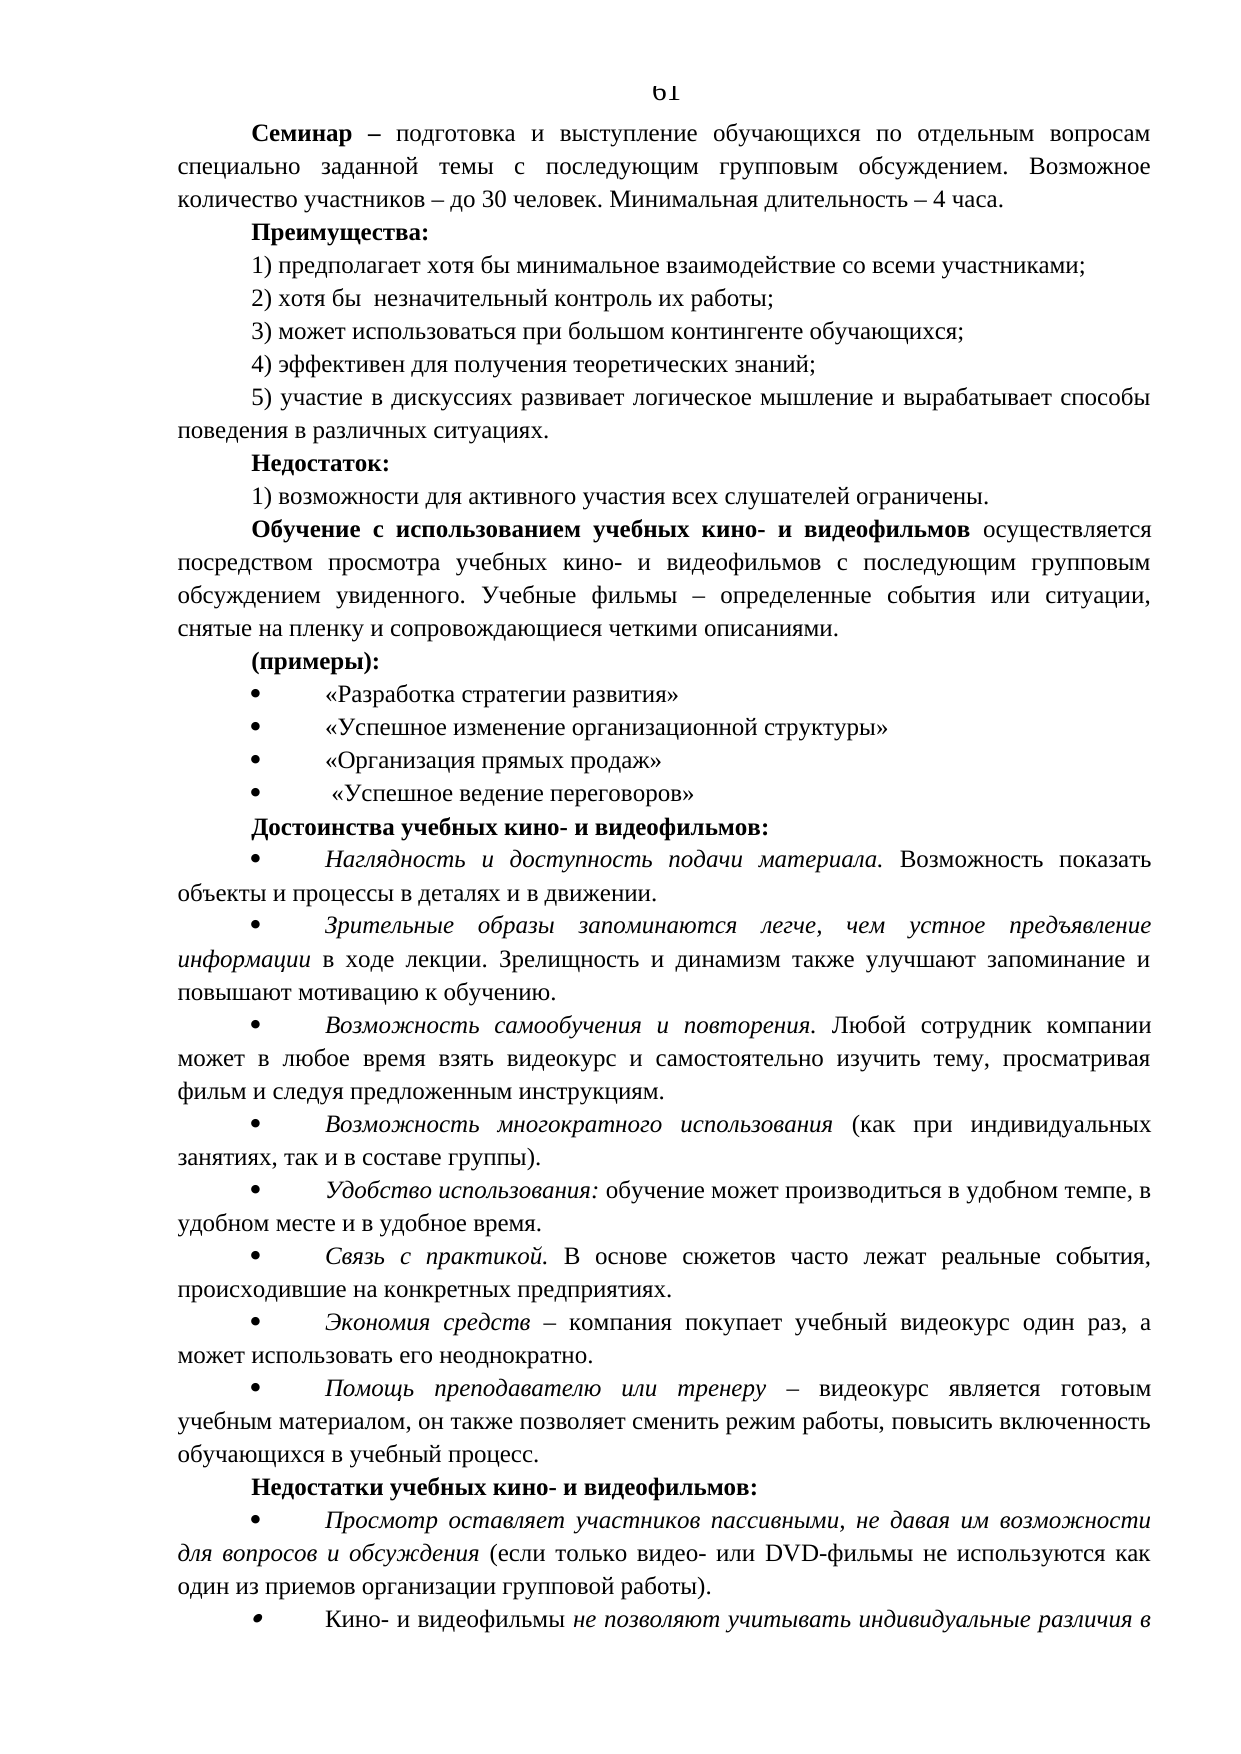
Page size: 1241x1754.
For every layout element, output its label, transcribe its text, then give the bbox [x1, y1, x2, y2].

list «Успешное изменение организационной структуры» [177, 712, 1152, 741]
text Обучение с использованием учебных кино- и видеофильмов осуществляется посредством просмотра учебных кино- и видеофильмов с последующим групповым обсуждением увиденного. Учебные фильмы – определенные события или ситуации, снятые на пленку и сопровождающиеся четкими описаниями. [177, 514, 1152, 642]
text 3) может использоваться при большом контингенте обучающихся; [177, 316, 1152, 345]
list «Разработка стратегии развития» [177, 679, 1152, 708]
text Семинар – подготовка и выступление обучающихся по отдельным вопросам специально заданной темы с последующим групповым обсуждением. Возможное количество участников – до 30 человек. Минимальная длительность – 4 часа. [177, 118, 1152, 213]
text Недостаток: [177, 448, 1152, 477]
list Наглядность и доступность подачи материала. Возможность показать объекты и процессы в деталях и в движении. [177, 844, 1152, 906]
list Удобство использования: обучение может производиться в удобном темпе, в удобном месте и в удобное время. [177, 1175, 1152, 1237]
list Связь с практикой. В основе сюжетов часто лежат реальные события, происходившие на конкретных предприятиях. [177, 1241, 1152, 1303]
text 4) эффективен для получения теоретических знаний; [177, 349, 1152, 378]
text 5) участие в дискуссиях развивает логическое мышление и вырабатывает способы поведения в различных ситуациях. [177, 382, 1152, 444]
text 2) хотя бы незначительный контроль их работы; [177, 283, 1152, 312]
list Зрительные образы запоминаются легче, чем устное предъявление информации в ходе лекции. Зрелищность и динамизм также улучшают запоминание и повышают мотивацию к обучению. [177, 911, 1152, 1005]
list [177, 1604, 1152, 1633]
text Преимущества: [177, 217, 1152, 246]
list Возможность многократного использования (как при индивидуальных занятиях, так и в составе группы). [177, 1109, 1152, 1171]
list Экономия средств – компания покупает учебный видеокурс один раз, а может использовать его неоднократно. [177, 1307, 1152, 1369]
text Недостатки учебных кино- и видеофильмов: [177, 1472, 1152, 1501]
list Помощь преподавателю или тренеру – видеокурс является готовым учебным материалом, он также позволяет сменить режим работы, повысить включенность обучающихся в учебный процесс. [177, 1373, 1152, 1468]
text 1) возможности для активного участия всех слушателей ограничены. [177, 481, 1152, 510]
text 1) предполагает хотя бы минимальное взаимодействие со всеми участниками; [177, 250, 1152, 279]
list «Организация прямых продаж» [177, 746, 1152, 774]
list «Успешное ведение переговоров» [177, 778, 1152, 807]
list Просмотр оставляет участников пассивными, не давая им возможности для вопросов и обсуждения (если только видео- или DVD-фильмы не используются как один из приемов организации групповой работы). [177, 1505, 1152, 1600]
text Достоинства учебных кино- и видеофильмов: [177, 812, 1152, 840]
list Возможность самообучения и повторения. Любой сотрудник компании может в любое время взять видеокурс и самостоятельно изучить тему, просматривая фильм и следуя предложенным инструкциям. [177, 1010, 1152, 1104]
text (примеры): [177, 646, 1152, 675]
